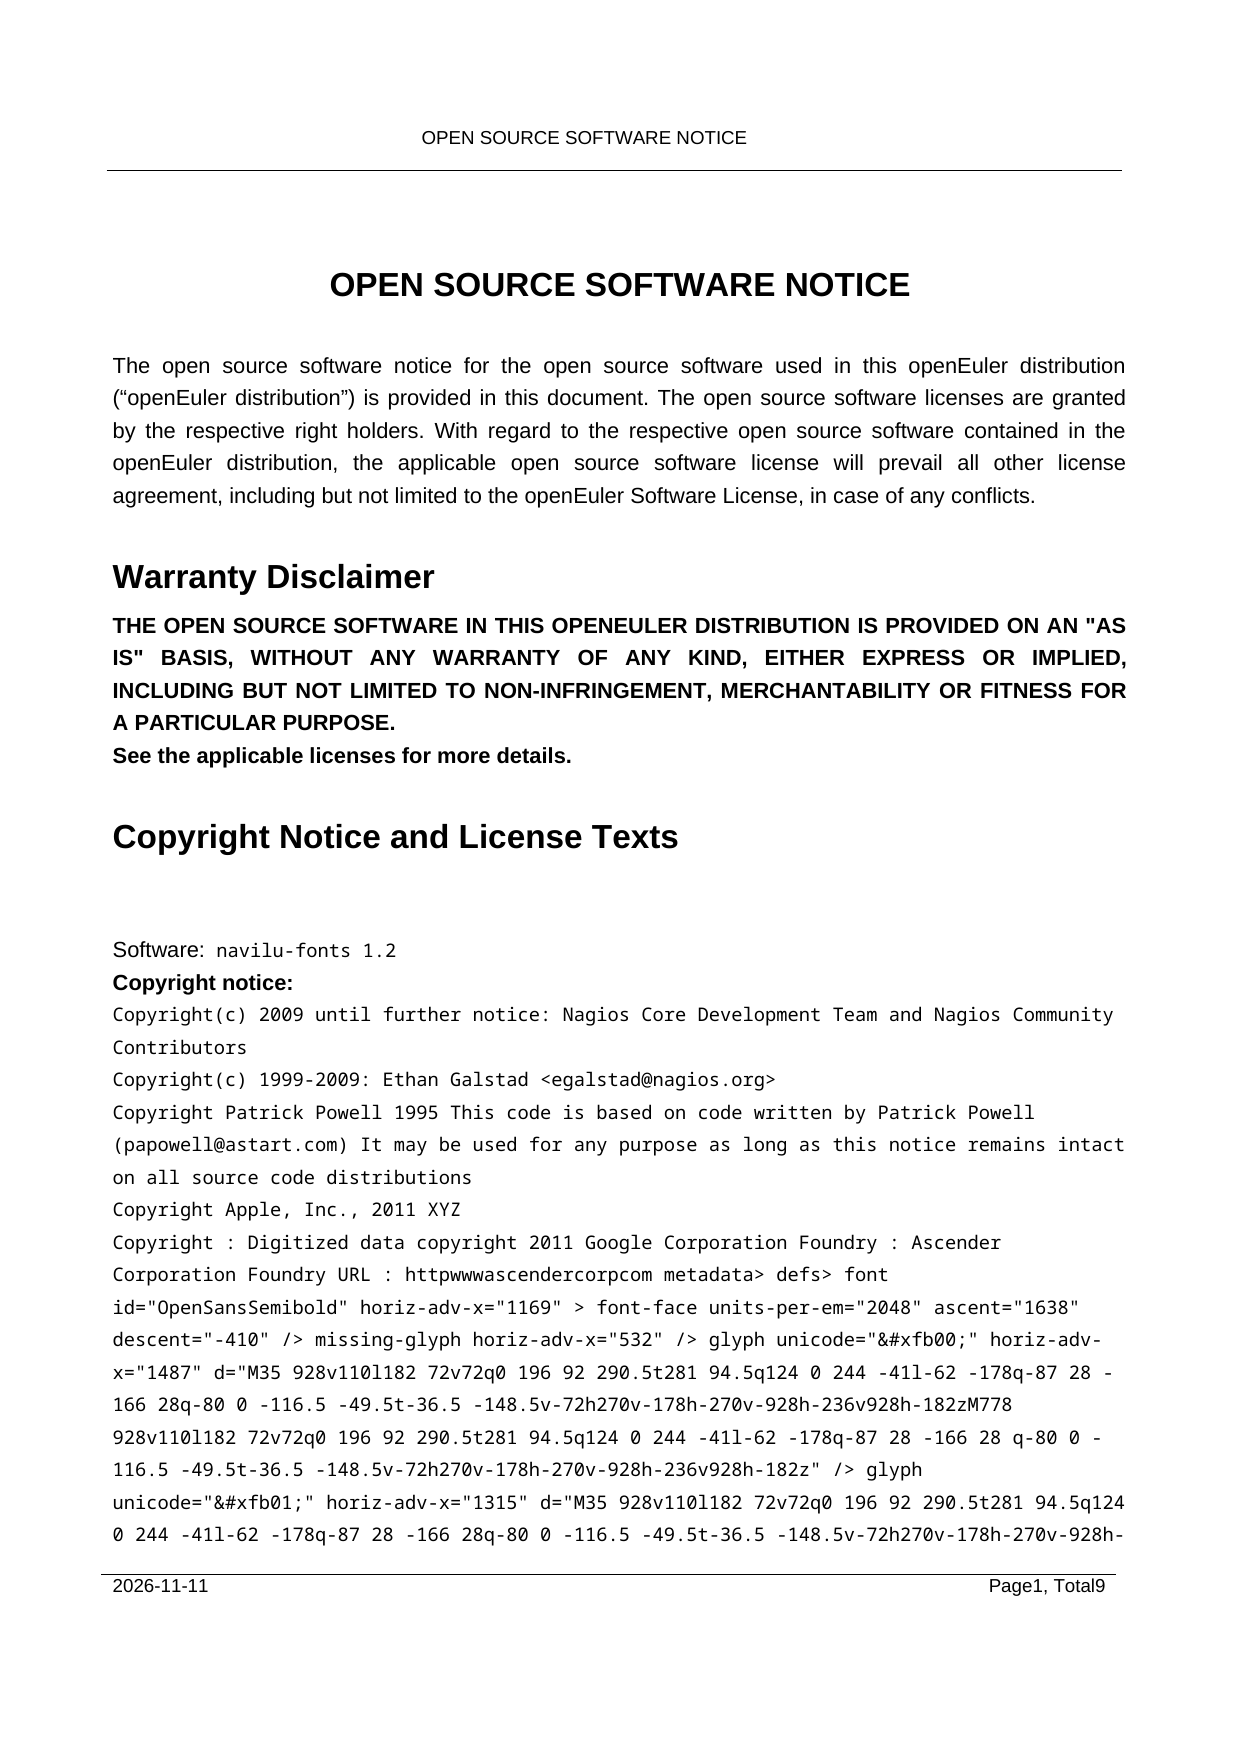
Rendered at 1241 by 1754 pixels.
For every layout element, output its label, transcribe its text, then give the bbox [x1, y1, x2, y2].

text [112, 1226, 1128, 1551]
text The open source software notice for the open source software used in this openEuler distribution (“openEuler distribution”) is provided in this document. The open source software licenses are granted by the respective right holders. With regard to the respective open source software contained in the openEuler distribution, the applicable open source software license will prevail all other license agreement, including but not limited to the openEuler Software License, in case of any conflicts. [112, 349, 1128, 511]
text Copyright Notice and License Texts [112, 804, 1128, 869]
text OPEN SOURCE SOFTWARE NOTICE [112, 251, 1128, 316]
text Copyright Patrick Powell 1995 This code is based on code written by Patrick Powell (papowell@astart.com) It may be used for any purpose as long as this notice remains intact on all source code distributions [112, 1096, 1128, 1193]
text Warranty Disclaimer [112, 544, 1128, 609]
text Copyright(c) 1999-2009: Ethan Galstad <egalstad@nagios.org> [112, 1063, 1128, 1096]
text Copyright(c) 2009 until further notice: Nagios Core Development Team and Nagios Community Contributors [112, 998, 1128, 1063]
text Copyright notice: [112, 966, 1128, 998]
text THE OPEN SOURCE SOFTWARE IN THIS OPENEULER DISTRIBUTION IS PROVIDED ON AN "AS IS" BASIS, WITHOUT ANY WARRANTY OF ANY KIND, EITHER EXPRESS OR IMPLIED, INCLUDING BUT NOT LIMITED TO NON-INFRINGEMENT, MERCHANTABILITY OR FITNESS FOR A PARTICULAR PURPOSE. See the applicable licenses for more details. [112, 609, 1128, 771]
text Copyright Apple, Inc., 2011 XYZ [112, 1193, 1128, 1226]
text Software: navilu-fonts 1.2 [112, 933, 1128, 966]
